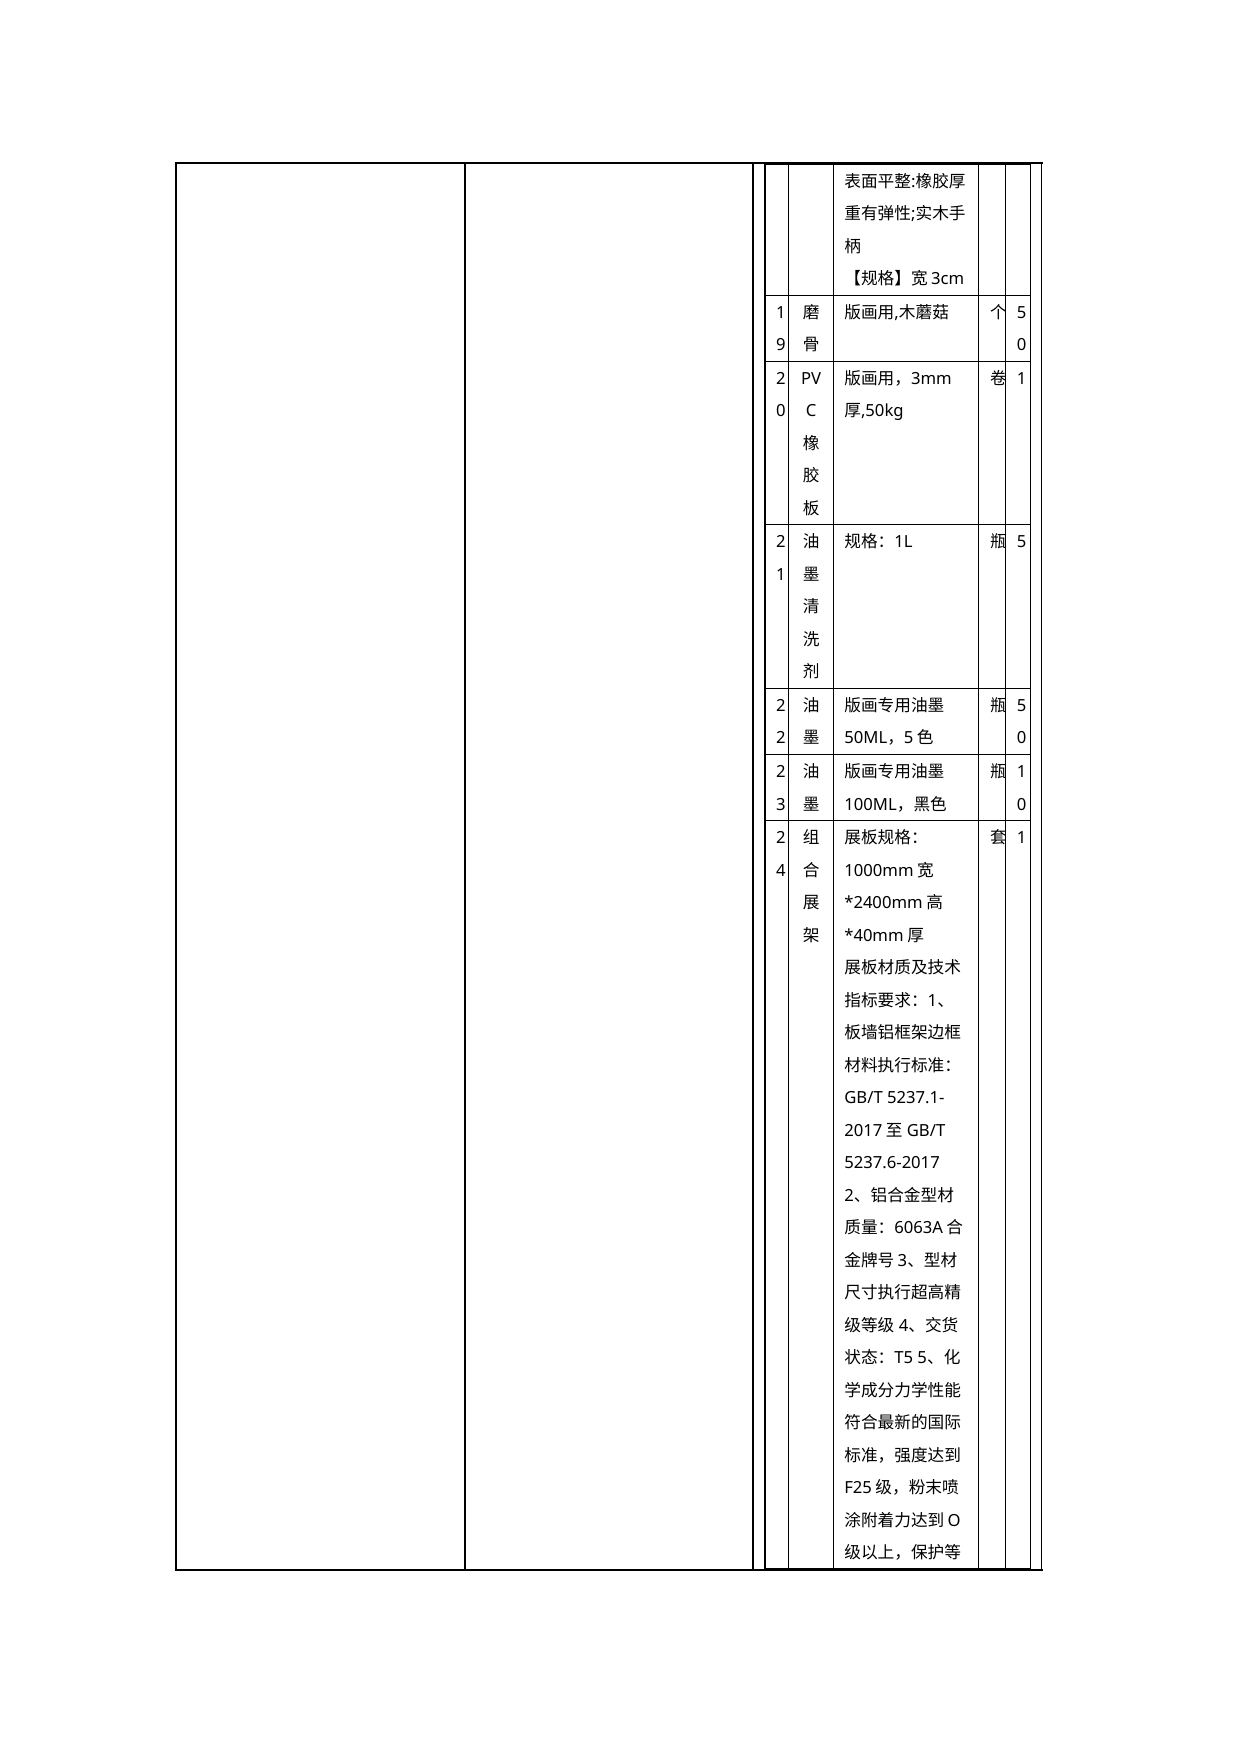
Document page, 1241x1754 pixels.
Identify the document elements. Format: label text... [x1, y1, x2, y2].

table_cell 2025年西安高新区第十八小学部室设备采购项目（美术教室、体育设备）采购清单 [789, 362, 833, 524]
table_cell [766, 821, 788, 1568]
table_cell 2025年西安高新区第十八小学部室设备采购项目（美术教室、体育设备）采购清单 [834, 362, 978, 524]
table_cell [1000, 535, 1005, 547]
table_cell 2025年西安高新区第十八小学部室设备采购项目（美术教室、体育设备）采购清单 [834, 296, 978, 361]
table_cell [1031, 164, 1041, 1569]
table_cell 2025年西安高新区第十八小学部室设备采购项目（美术教室、体育设备）采购清单 [834, 755, 978, 820]
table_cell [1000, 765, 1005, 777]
table_cell 2025年西安高新区第十八小学部室设备采购项目（美术教室、体育设备）采购清单 [789, 525, 833, 688]
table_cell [1006, 821, 1030, 1568]
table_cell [834, 165, 978, 295]
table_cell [754, 164, 764, 1569]
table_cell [789, 821, 833, 1568]
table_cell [766, 165, 788, 295]
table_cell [1006, 165, 1030, 295]
table_cell 2025年西安高新区第十八小学部室设备采购项目（美术教室、体育设备）采购清单 [834, 525, 978, 688]
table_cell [789, 165, 833, 295]
table_cell 3 [177, 164, 464, 1569]
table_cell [979, 821, 1005, 1568]
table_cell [834, 821, 978, 1568]
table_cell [979, 165, 1005, 295]
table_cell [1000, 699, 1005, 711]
table_cell 2025年西安高新区第十八小学部室设备采购项目（美术教室、体育设备）采购清单 [834, 689, 978, 754]
table_cell [466, 164, 752, 1569]
